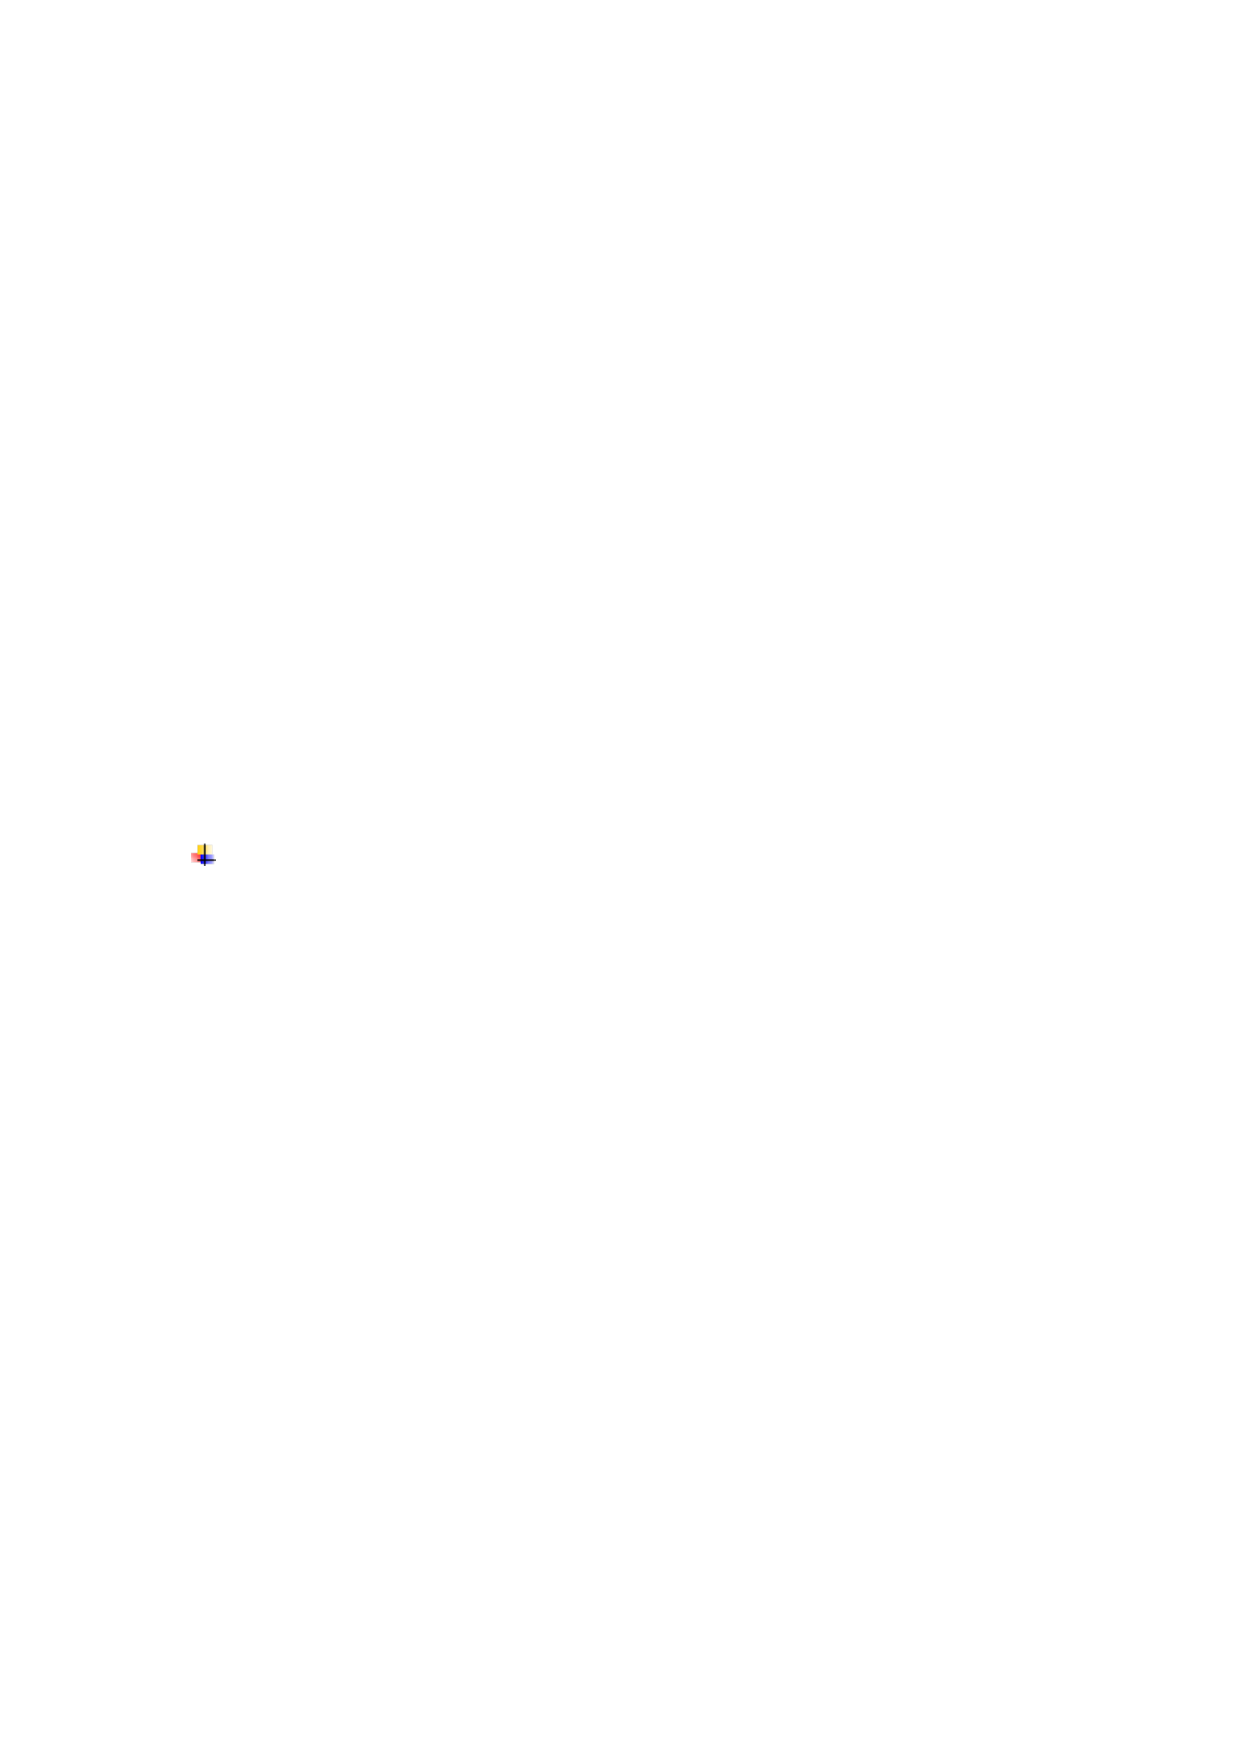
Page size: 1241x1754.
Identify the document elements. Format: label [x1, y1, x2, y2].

picture [191, 842, 216, 866]
